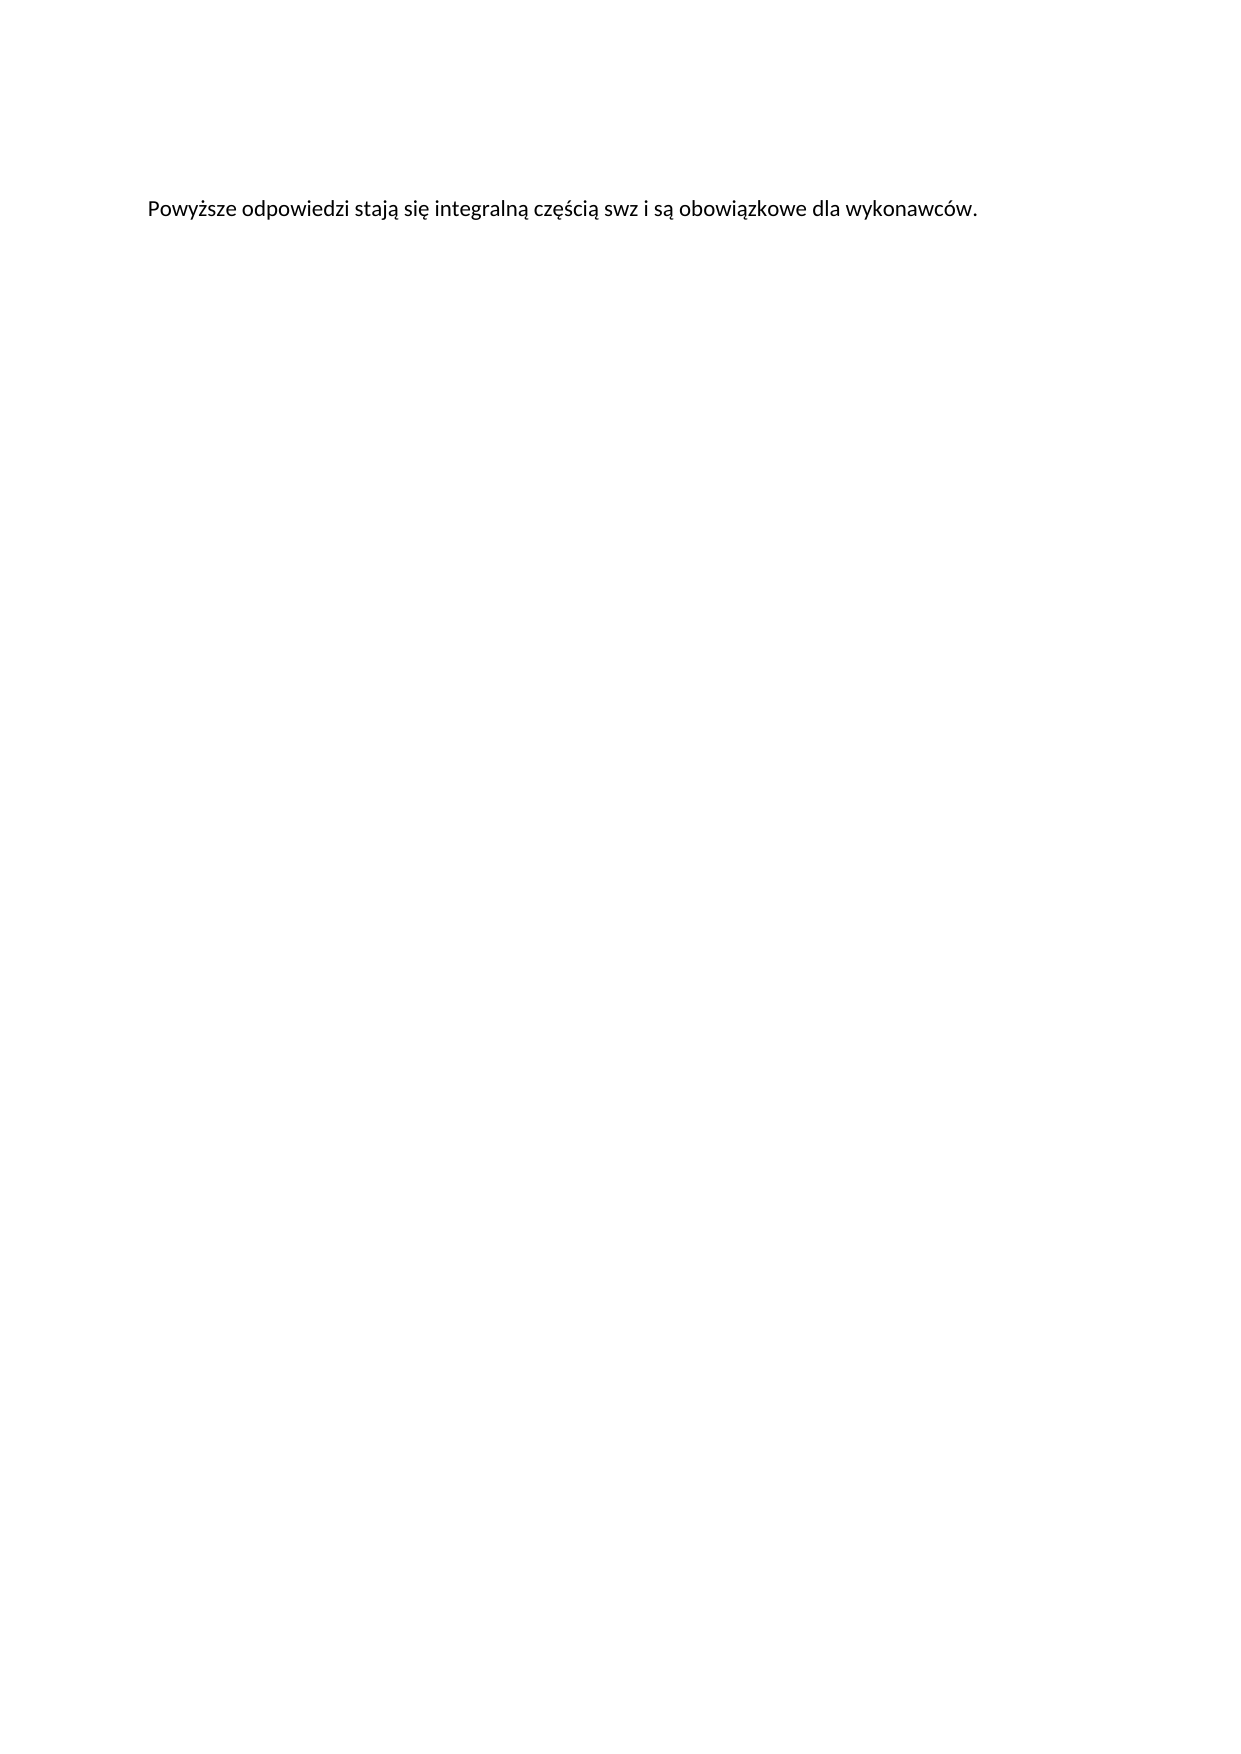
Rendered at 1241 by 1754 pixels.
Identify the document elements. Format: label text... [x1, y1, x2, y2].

text Powyższe odpowiedzi stają się integralną częścią swz i są obowiązkowe dla wykonawców. [148, 194, 1093, 222]
